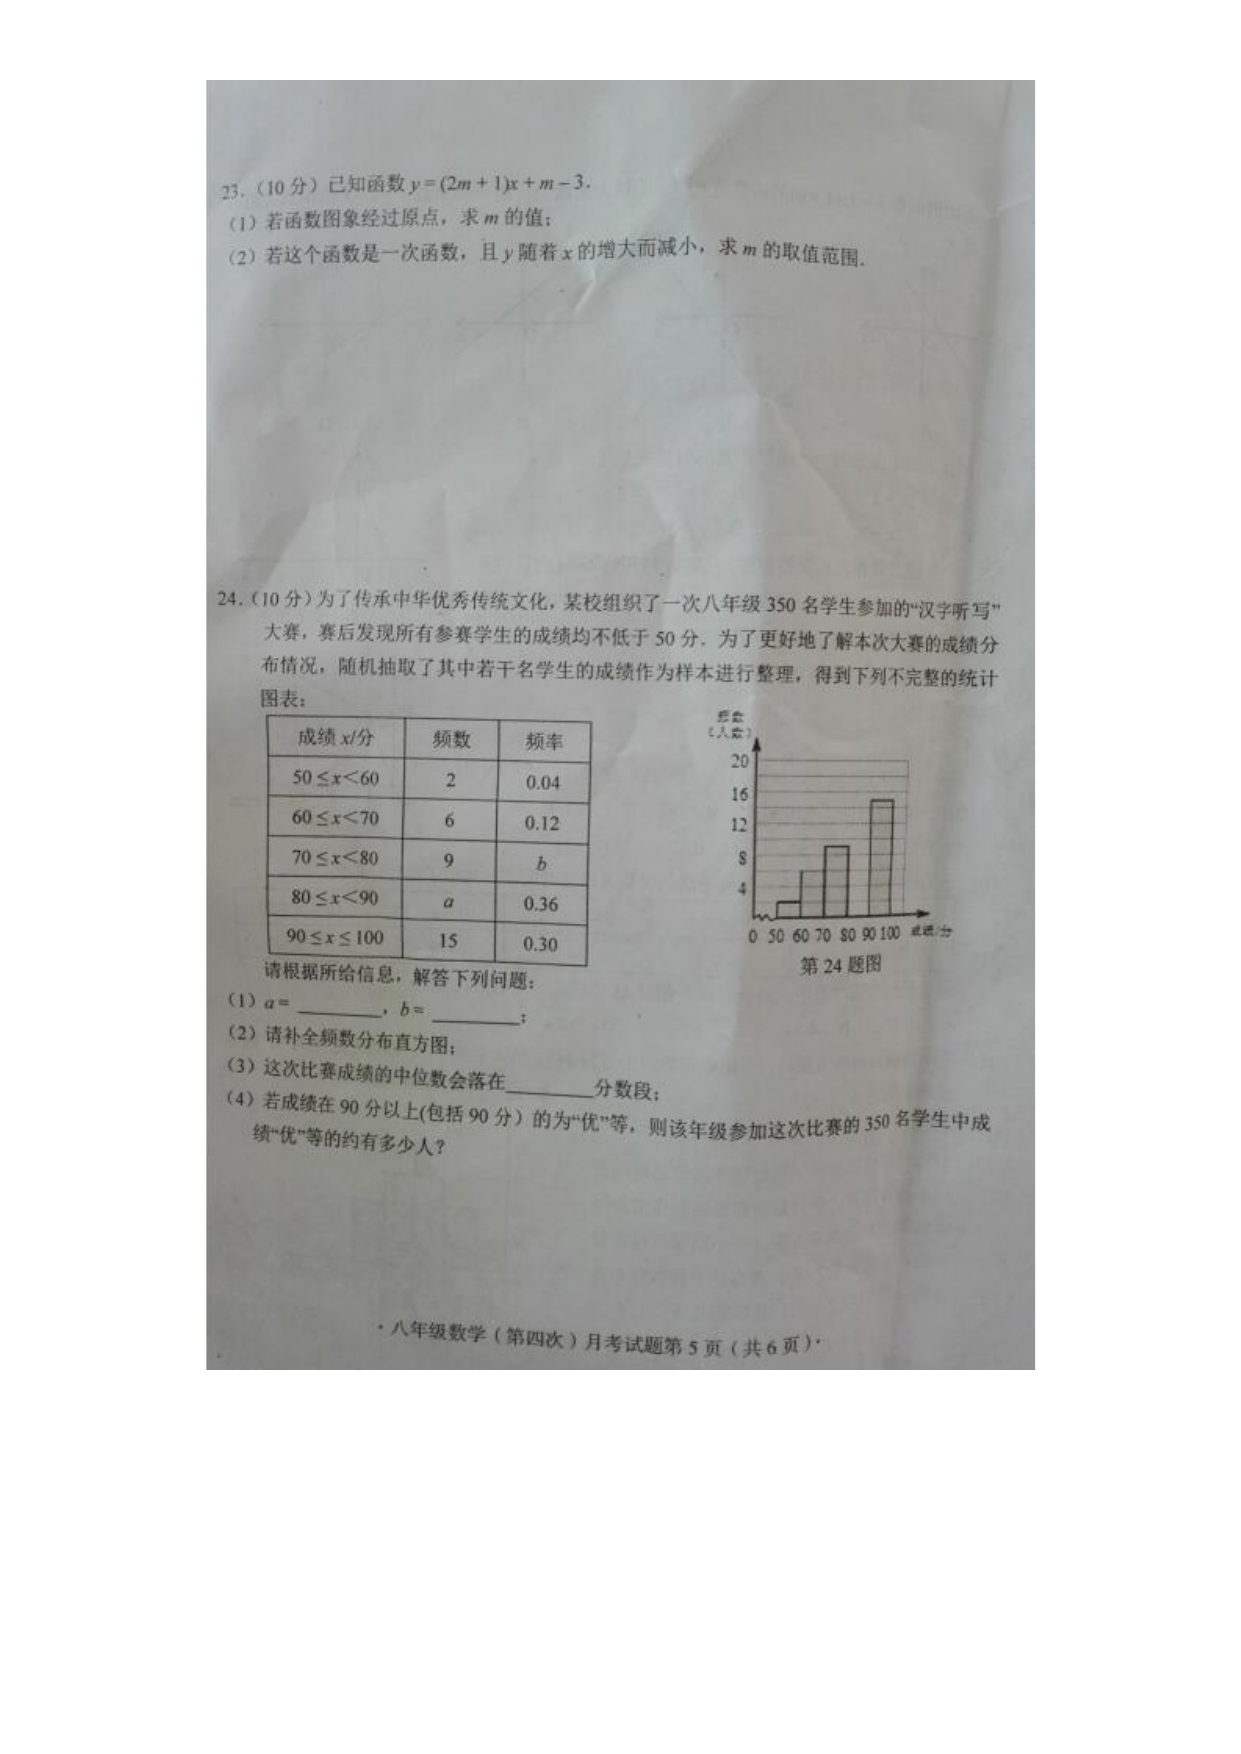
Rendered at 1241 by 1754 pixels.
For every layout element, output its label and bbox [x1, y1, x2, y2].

picture [205, 80, 1035, 1370]
